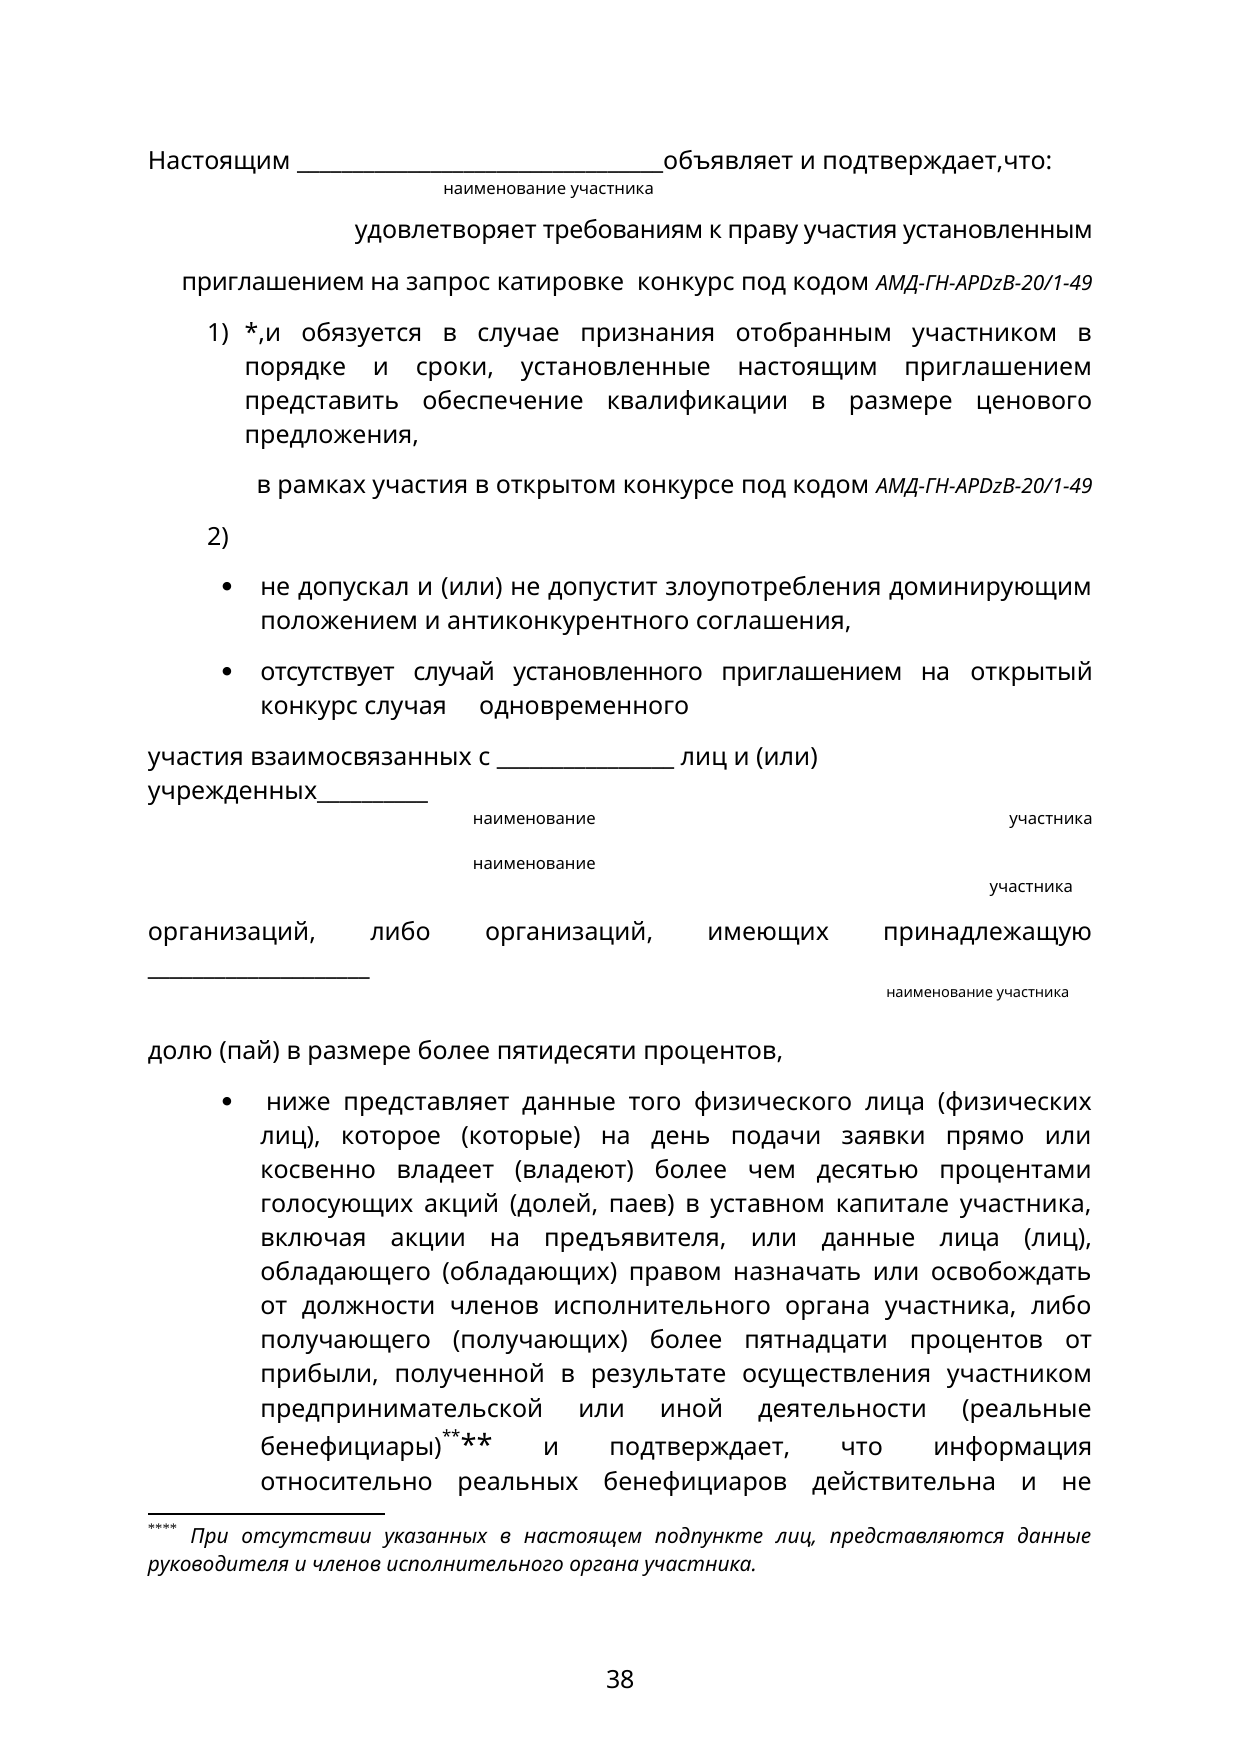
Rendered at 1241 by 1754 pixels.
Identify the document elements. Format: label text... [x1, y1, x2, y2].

text наименование участника [443, 177, 1092, 199]
text наименование участника наименование [473, 807, 1092, 875]
text наименование участника [886, 982, 1092, 1016]
text участника [989, 875, 1092, 897]
text Настоящим _________________________________объявляет и подтверждает,что: [148, 143, 1092, 177]
text участия взаимосвязанных с ________________ лиц и (или) учрежденных__________ [148, 738, 1092, 807]
text удовлетворяет требованиям к праву участия установленным приглашением на запрос катировке конкурс под кодом АМД-ГH-APDzB-20/1-49 [148, 212, 1092, 297]
text в рамках участия в открытом конкурсе под кодом АМД-ГH-APDzB-20/1-49 [148, 467, 1092, 501]
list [223, 1084, 1092, 1498]
text организаций, либо организаций, имеющих принадлежащую ____________________ [148, 914, 1092, 982]
list не допускал и (или) не допустит злоупотребления доминирующим положением и антиконкурентного соглашения, [223, 569, 1092, 637]
list *,и обязуется в случае признания отобранным участником в порядке и сроки, установленные настоящим приглашением представить обеспечение квалификации в размере ценового предложения, [207, 314, 1092, 450]
text долю (пай) в размере более пятидесяти процентов, [148, 1033, 1092, 1067]
list отсутствует случай установленного приглашением на открытый конкурс случая одновременного [223, 654, 1092, 722]
